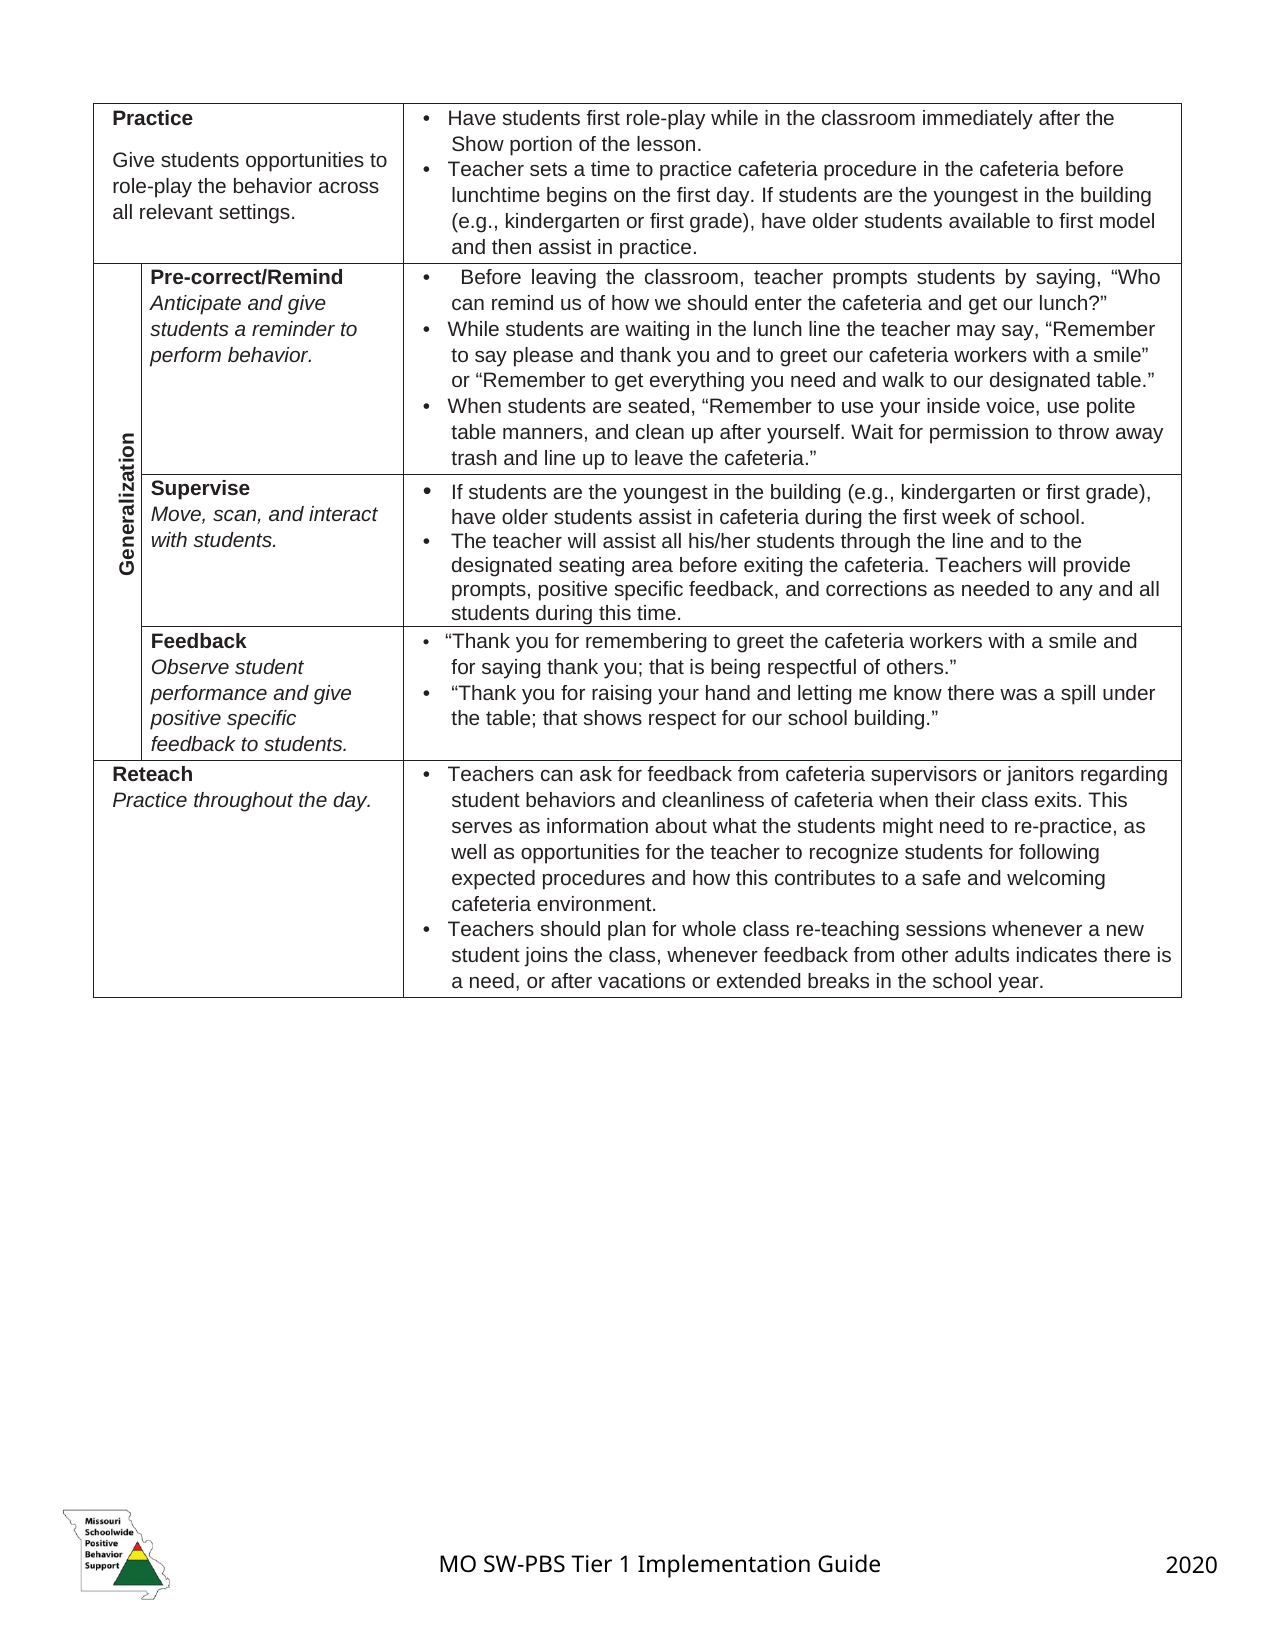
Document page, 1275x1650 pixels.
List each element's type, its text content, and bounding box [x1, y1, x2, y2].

picture [24, 1480, 193, 1630]
table_cell If students are the youngest in the building (e.g., kindergarten or first grade), have older students assist in cafeteria during the first week of school. The teacher will assist all his/her students through the line and to the designated seating area before exiting the cafeteria. Teachers will provide prompts, positive specific feedback, and corrections as needed to any and all students during this time. [404, 475, 1181, 626]
table_cell Supervise Move, scan, and interact with students. [142, 475, 403, 626]
table_cell Pre-correct/Remind Anticipate and give students a reminder to perform behavior. [142, 264, 403, 473]
table_cell • Have students first role-play while in the classroom immediately after the Show portion of the lesson. • Teacher sets a time to practice cafeteria procedure in the cafeteria before lunchtime begins on the first day. If students are the youngest in the building (e.g., kindergarten or first grade), have older students available to first model and then assist in practice. [404, 104, 1181, 262]
table_cell Practice Give students opportunities to role-play the behavior across all relevant settings. [94, 104, 403, 262]
table_cell Feedback Observe student performance and give positive specific feedback to students. [142, 627, 403, 760]
table_cell • “Thank you for remembering to greet the cafeteria workers with a smile and for saying thank you; that is being respectful of others.” • “Thank you for raising your hand and letting me know there was a spill under the table; that shows respect for our school building.” [404, 627, 1181, 760]
table_cell • Teachers can ask for feedback from cafeteria supervisors or janitors regarding student behaviors and cleanliness of cafeteria when their class exits. This serves as information about what the students might need to re-practice, as well as opportunities for the teacher to recognize students for following expected procedures and how this contributes to a safe and welcoming cafeteria environment. • Teachers should plan for whole class re-teaching sessions whenever a new student joins the class, whenever feedback from other adults indicates there is a need, or after vacations or extended breaks in the school year. [404, 761, 1181, 997]
table_cell Generalization [94, 264, 141, 760]
table_cell Reteach Practice throughout the day. [94, 761, 403, 997]
table_cell • Before leaving the classroom, teacher prompts students by saying, “Who can remind us of how we should enter the cafeteria and get our lunch?” • While students are waiting in the lunch line the teacher may say, “Remember to say please and thank you and to greet our cafeteria workers with a smile” or “Remember to get everything you need and walk to our designated table.” • When students are seated, “Remember to use your inside voice, use polite table manners, and clean up after yourself. Wait for permission to throw away trash and line up to leave the cafeteria.” [404, 264, 1181, 473]
